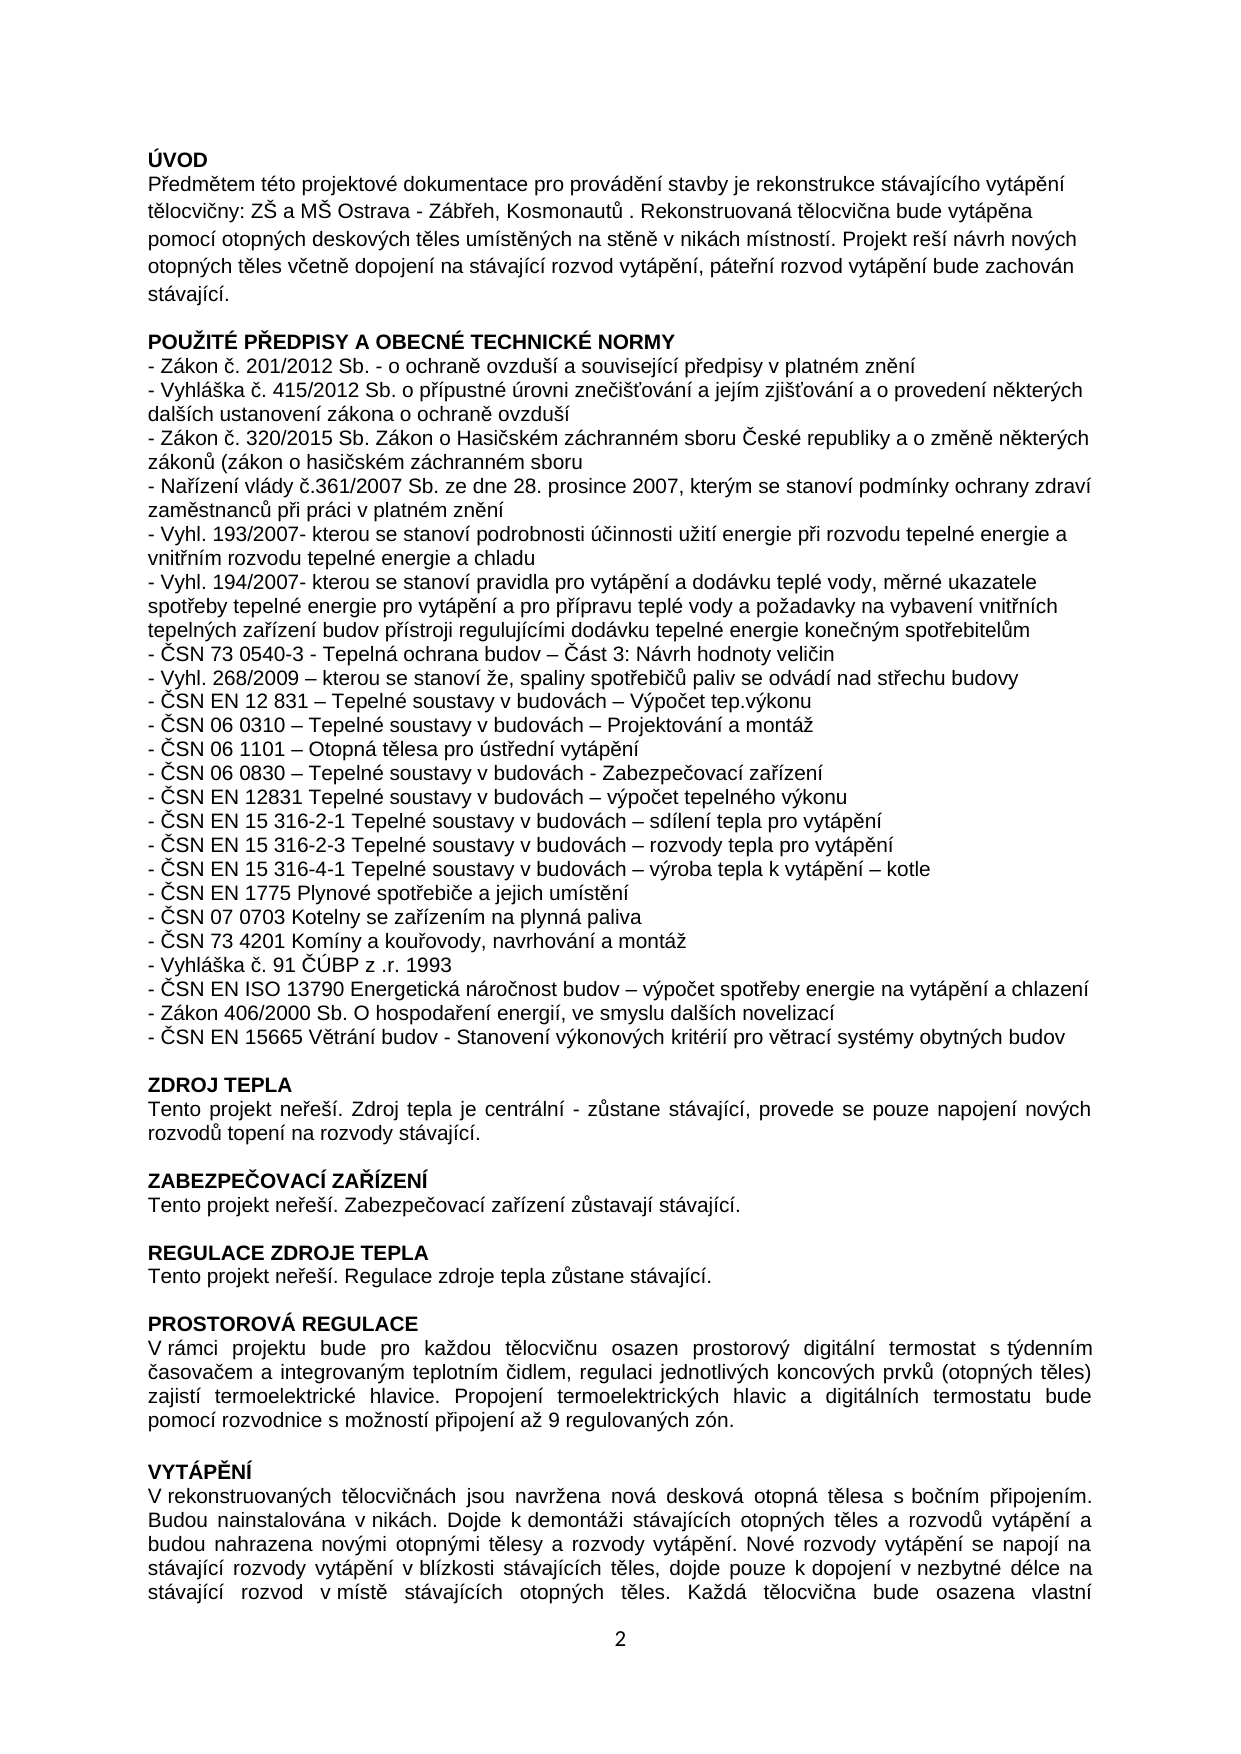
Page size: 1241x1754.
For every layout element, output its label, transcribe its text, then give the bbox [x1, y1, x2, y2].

text - ČSN EN ISO 13790 Energetická náročnost budov – výpočet spotřeby energie na vytápění a chlazení [148, 977, 1093, 1001]
text Tento projekt neřeší. Zabezpečovací zařízení zůstavají stávající. [148, 1192, 1093, 1216]
text Tento projekt neřeší. Regulace zdroje tepla zůstane stávající. [148, 1264, 1093, 1288]
text VYTÁPĚNÍ [148, 1460, 1093, 1484]
text vnitřním rozvodu tepelné energie a chladu [148, 546, 1093, 569]
text REGULACE ZDROJE TEPLA [148, 1240, 1093, 1264]
text - ČSN EN 12 831 – Tepelné soustavy v budovách – Výpočet tep.výkonu [148, 689, 1093, 713]
text - Vyhl. 194/2007- kterou se stanoví pravidla pro vytápění a dodávku teplé vody, měrné ukazatele [148, 569, 1093, 593]
text - ČSN 06 0310 – Tepelné soustavy v budovách – Projektování a montáž [148, 713, 1093, 737]
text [148, 1484, 1093, 1604]
text zaměstnanců při práci v platném znění [148, 498, 1093, 522]
text zákonů (zákon o hasičském záchranném sboru [148, 450, 1093, 474]
text - ČSN 06 1101 – Otopná tělesa pro ústřední vytápění [148, 737, 1093, 761]
text - Vyhl. 193/2007- kterou se stanoví podrobnosti účinnosti užití energie při rozvodu tepelné energie a [148, 522, 1093, 546]
text - ČSN 73 4201 Komíny a kouřovody, navrhování a montáž [148, 929, 1093, 953]
text - ČSN EN 15 316-2-3 Tepelné soustavy v budovách – rozvody tepla pro vytápění [148, 833, 1093, 857]
text dalších ustanovení zákona o ochraně ovzduší [148, 402, 1093, 426]
text Předmětem této projektové dokumentace pro provádění stavby je rekonstrukce stávajícího vytápění tělocvičny: ZŠ a MŠ Ostrava - Zábřeh, Kosmonautů . Rekonstruovaná tělocvična bude vytápěna pomocí otopných deskových těles umístěných na stěně v nikách místností. Projekt reší návrh nových otopných těles včetně dopojení na stávající rozvod vytápění, páteřní rozvod vytápění bude zachován stávající. [148, 172, 1093, 306]
text - Zákon č. 201/2012 Sb. - o ochraně ovzduší a související předpisy v platném znění [148, 354, 1093, 378]
text spotřeby tepelné energie pro vytápění a pro přípravu teplé vody a požadavky na vybavení vnitřních [148, 593, 1093, 617]
text - Zákon č. 320/2015 Sb. Zákon o Hasičském záchranném sboru České republiky a o změně některých [148, 426, 1093, 450]
text - ČSN EN 15 316-2-1 Tepelné soustavy v budovách – sdílení tepla pro vytápění [148, 809, 1093, 833]
text - Vyhláška č. 91 ČÚBP z .r. 1993 [148, 953, 1093, 977]
text - ČSN EN 12831 Tepelné soustavy v budovách – výpočet tepelného výkonu [148, 785, 1093, 809]
text POUŽITÉ PŘEDPISY A OBECNÉ TECHNICKÉ NORMY [148, 330, 1093, 354]
text - Vyhláška č. 415/2012 Sb. o přípustné úrovni znečišťování a jejím zjišťování a o provedení některých [148, 378, 1093, 402]
text - ČSN 73 0540-3 - Tepelná ochrana budov – Část 3: Návrh hodnoty veličin [148, 641, 1093, 665]
text Tento projekt neřeší. Zdroj tepla je centrální - zůstane stávající, provede se pouze napojení nových rozvodů topení na rozvody stávající. [148, 1097, 1093, 1144]
text ÚVOD [148, 148, 1093, 172]
text - Vyhl. 268/2009 – kterou se stanoví že, spaliny spotřebičů paliv se odvádí nad střechu budovy [148, 665, 1093, 689]
text - Zákon 406/2000 Sb. O hospodaření energií, ve smyslu dalších novelizací [148, 1001, 1093, 1025]
text ZABEZPEČOVACÍ ZAŘÍZENÍ [148, 1144, 1093, 1192]
text - ČSN EN 15 316-4-1 Tepelné soustavy v budovách – výroba tepla k vytápění – kotle [148, 857, 1093, 881]
text - ČSN EN 1775 Plynové spotřebiče a jejich umístění [148, 881, 1093, 905]
text - Nařízení vlády č.361/2007 Sb. ze dne 28. prosince 2007, kterým se stanoví podmínky ochrany zdraví [148, 474, 1093, 498]
text PROSTOROVÁ REGULACE [148, 1312, 1093, 1336]
text - ČSN 07 0703 Kotelny se zařízením na plynná paliva [148, 905, 1093, 929]
text tepelných zařízení budov přístroji regulujícími dodávku tepelné energie konečným spotřebitelům [148, 617, 1093, 641]
text ZDROJ TEPLA [148, 1073, 1093, 1097]
text - ČSN 06 0830 – Tepelné soustavy v budovách - Zabezpečovací zařízení [148, 761, 1093, 785]
text - ČSN EN 15665 Větrání budov - Stanovení výkonových kritérií pro větrací systémy obytných budov [148, 1025, 1093, 1049]
text V rámci projektu bude pro každou tělocvičnu osazen prostorový digitální termostat s týdenním časovačem a integrovaným teplotním čidlem, regulaci jednotlivých koncových prvků (otopných těles) zajistí termoelektrické hlavice. Propojení termoelektrických hlavic a digitálních termostatu bude pomocí rozvodnice s možností připojení až 9 regulovaných zón. [148, 1336, 1093, 1432]
